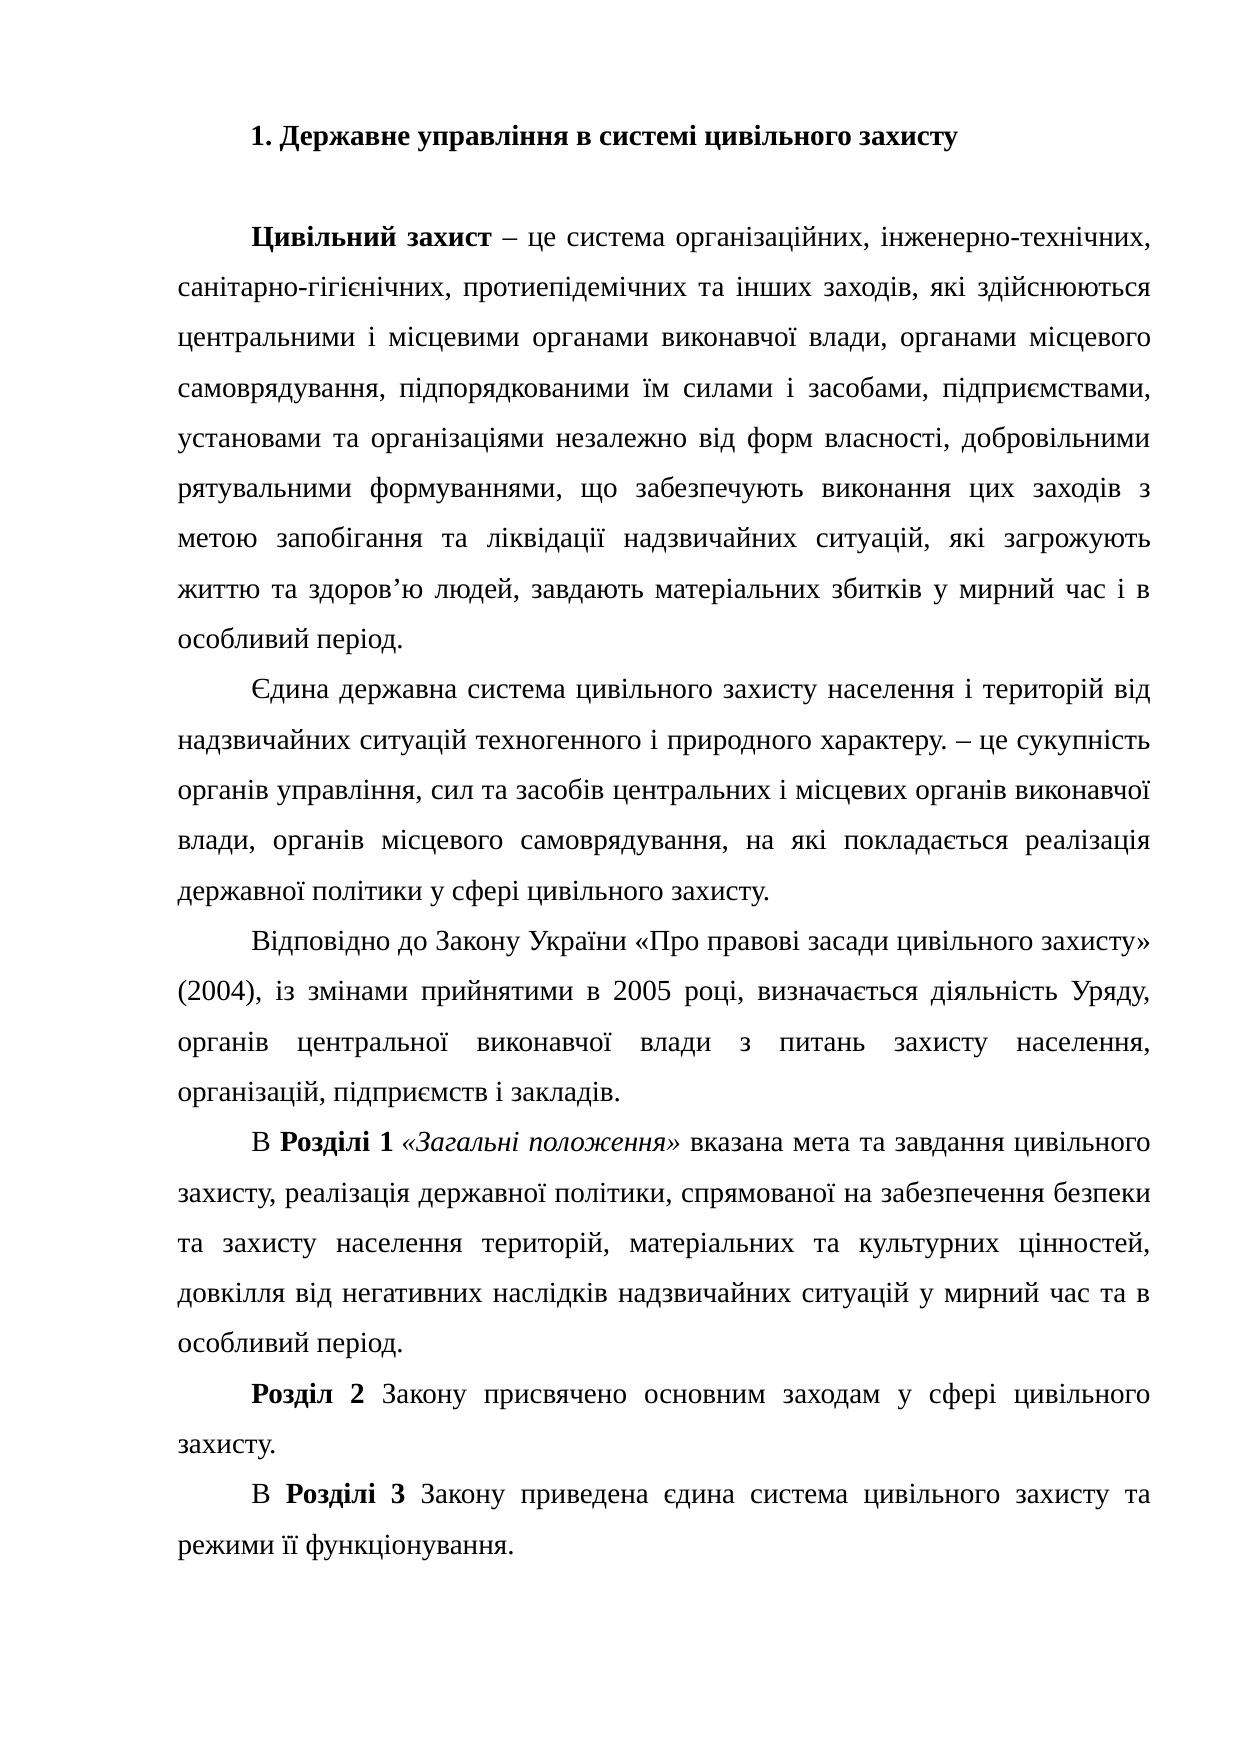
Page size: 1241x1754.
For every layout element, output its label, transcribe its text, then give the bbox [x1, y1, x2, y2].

text Відповідно до Закону України «Про правові засади цивільного захисту» (2004), із змінами прийнятими в 2005 році, визначається діяльність Уряду, органів центральної виконавчої влади з питань захисту населення, організацій, підприємств і закладів. [177, 923, 1152, 1108]
subtitle 1. Державне управління в системі цивільного захисту [177, 118, 1152, 152]
text В Розділі 1 «Загальні положення» вказана мета та завдання цивільного захисту, реалізація державної політики, спрямованої на забезпечення безпеки та захисту населення територій, матеріальних та культурних цінностей, довкілля від негативних наслідків надзвичайних ситуацій у мирний час та в особливий період. [177, 1124, 1152, 1359]
text Розділ 2 Закону присвячено основним заходам у сфері цивільного захисту. [177, 1376, 1152, 1460]
text В Розділі 3 Закону приведена єдина система цивільного захисту та режими її функціонування. [177, 1477, 1152, 1560]
text Єдина державна система цивільного захисту населення і територій від надзвичайних ситуацій техногенного і природного характеру. – це сукупність органів управління, сил та засобів центральних і місцевих органів виконавчої влади, органів місцевого самоврядування, на які покладається реалізація державної політики у сфері цивільного захисту. [177, 672, 1152, 906]
text Цивільний захист – це система організаційних, інженерно-технічних, санітарно-гігієнічних, протиепідемічних та інших заходів, які здійснюються центральними і місцевими органами виконавчої влади, органами місцевого самоврядування, підпорядкованими їм силами і засобами, підприємствами, установами та організаціями незалежно від форм власності, добровільними рятувальними формуваннями, що забезпечують виконання цих заходів з метою запобігання та ліквідації надзвичайних ситуацій, які загрожують життю та здоров’ю людей, завдають матеріальних збитків у мирний час і в особливий період. [177, 219, 1152, 655]
